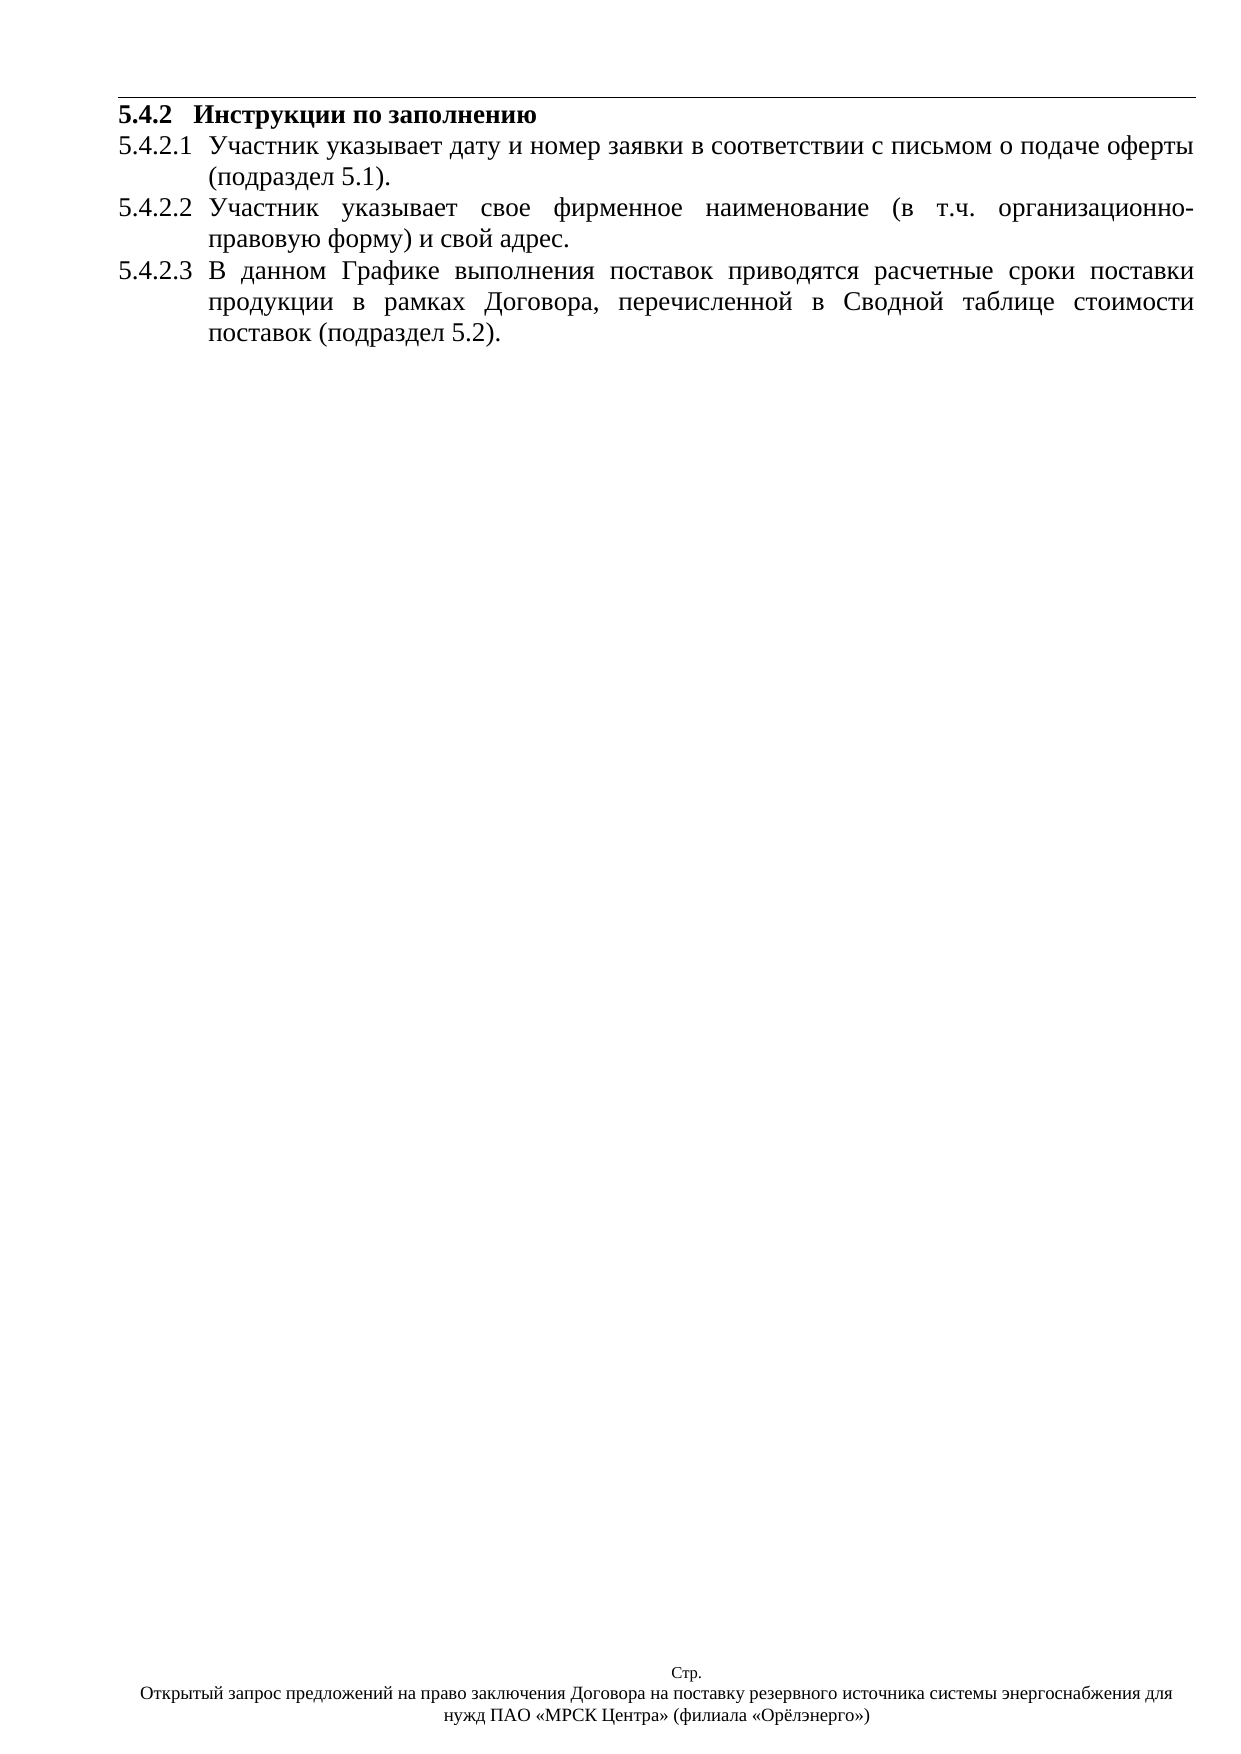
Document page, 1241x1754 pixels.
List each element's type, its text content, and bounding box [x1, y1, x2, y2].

subtitle Инструкции по заполнению [118, 98, 1196, 129]
list Участник указывает дату и номер заявки в соответствии с письмом о подаче оферты (подраздел 5.1). [118, 129, 1196, 191]
list В данном Графике выполнения поставок приводятся расчетные сроки поставки продукции в рамках Договора, перечисленной в Сводной таблице стоимости поставок (подраздел 5.2). [118, 254, 1196, 347]
list Участник указывает свое фирменное наименование (в т.ч. организационно-правовую форму) и свой адрес. [118, 191, 1196, 254]
